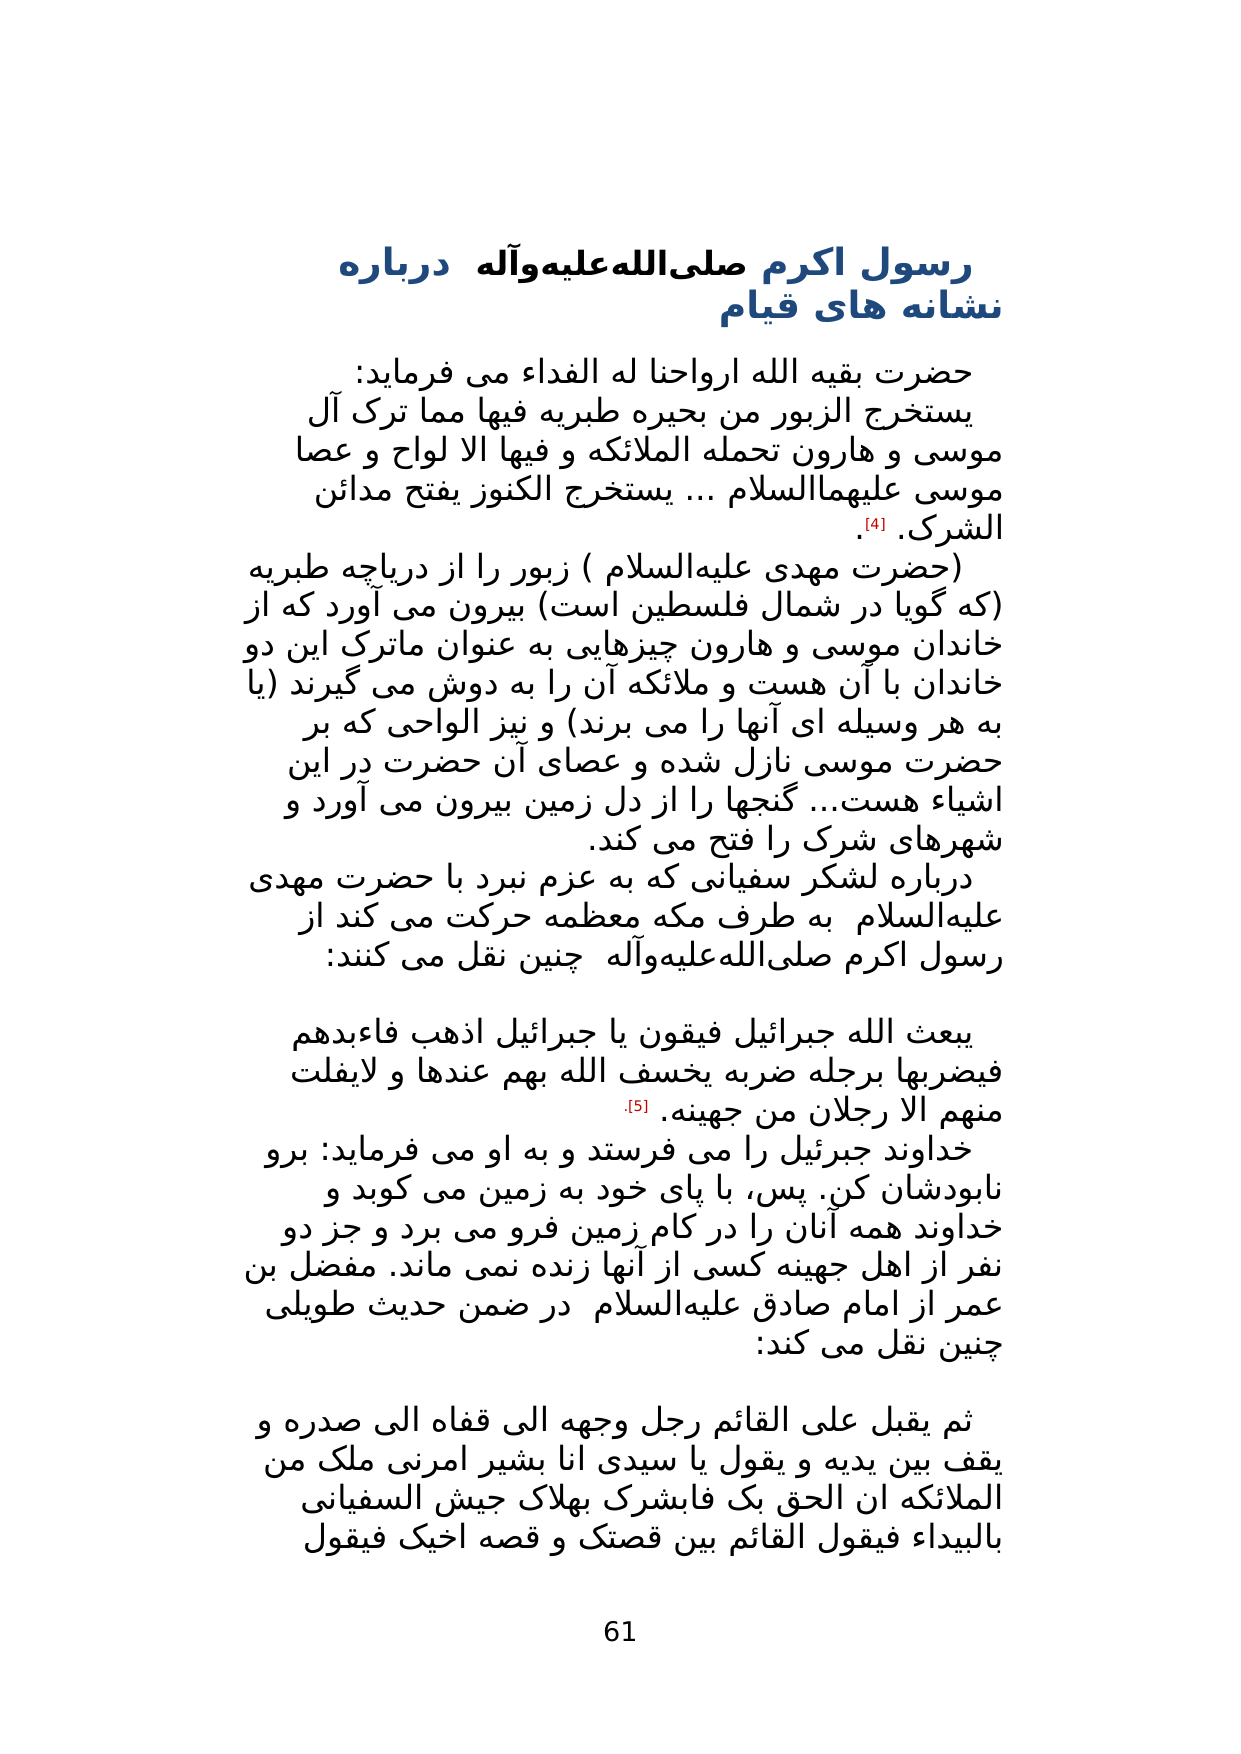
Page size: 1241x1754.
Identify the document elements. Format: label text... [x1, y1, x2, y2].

text یستخرج الزبور من بحیره طبریه فیها مما ترک آل موسی و هارون تحمله الملائکه و فیها الا لواح و عصا موسی عليهما‌السلام ... یستخرج الکنوز یفتح مدائن الشرک. [4]. [236, 392, 1004, 547]
text حضرت بقیه الله ارواحنا له الفداء می فرماید: [236, 353, 1004, 392]
text (حضرت مهدی عليه‌السلام ) زبور را از دریاچه طبریه (که گویا در شمال فلسطین است) بیرون می آورد که از خاندان موسی و هارون چیزهایی به عنوان ماترک این دو خاندان با آن هست و ملائکه آن را به دوش می گیرند (یا به هر وسیله ای آنها را می برند) و نیز الواحی که بر حضرت موسی نازل شده و عصای آن حضرت در این اشیاء هست... گنجها را از دل زمین بیرون می آورد و شهرهای شرک را فتح می کند. [236, 547, 1004, 858]
text درباره لشکر سفیانی که به عزم نبرد با حضرت مهدی عليه‌السلام به طرف مکه معظمه حرکت می کند از رسول اکرم صلى‌الله‌عليه‌وآله چنین نقل می کنند: [236, 858, 1004, 974]
text خداوند جبرئیل را می فرستد و به او می فرماید: برو نابودشان کن. پس، با پای خود به زمین می کوبد و خداوند همه آنان را در کام زمین فرو می برد و جز دو نفر از اهل جهینه کسی از آنها زنده نمی ماند. مفضل بن عمر از امام صادق عليه‌السلام در ضمن حدیث طویلی چنین نقل می کند: [236, 1129, 1004, 1362]
subtitle رسول اکرم صلى‌الله‌عليه‌وآله درباره نشانه های قیام [236, 241, 1004, 328]
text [236, 1401, 1004, 1556]
text یبعث الله جبرائیل فیقون یا جبرائیل اذهب فاءبدهم فیضربها برجله ضربه یخسف الله بهم عندها و لایفلت منهم الا رجلان من جهینه. [5]. [236, 1013, 1004, 1129]
